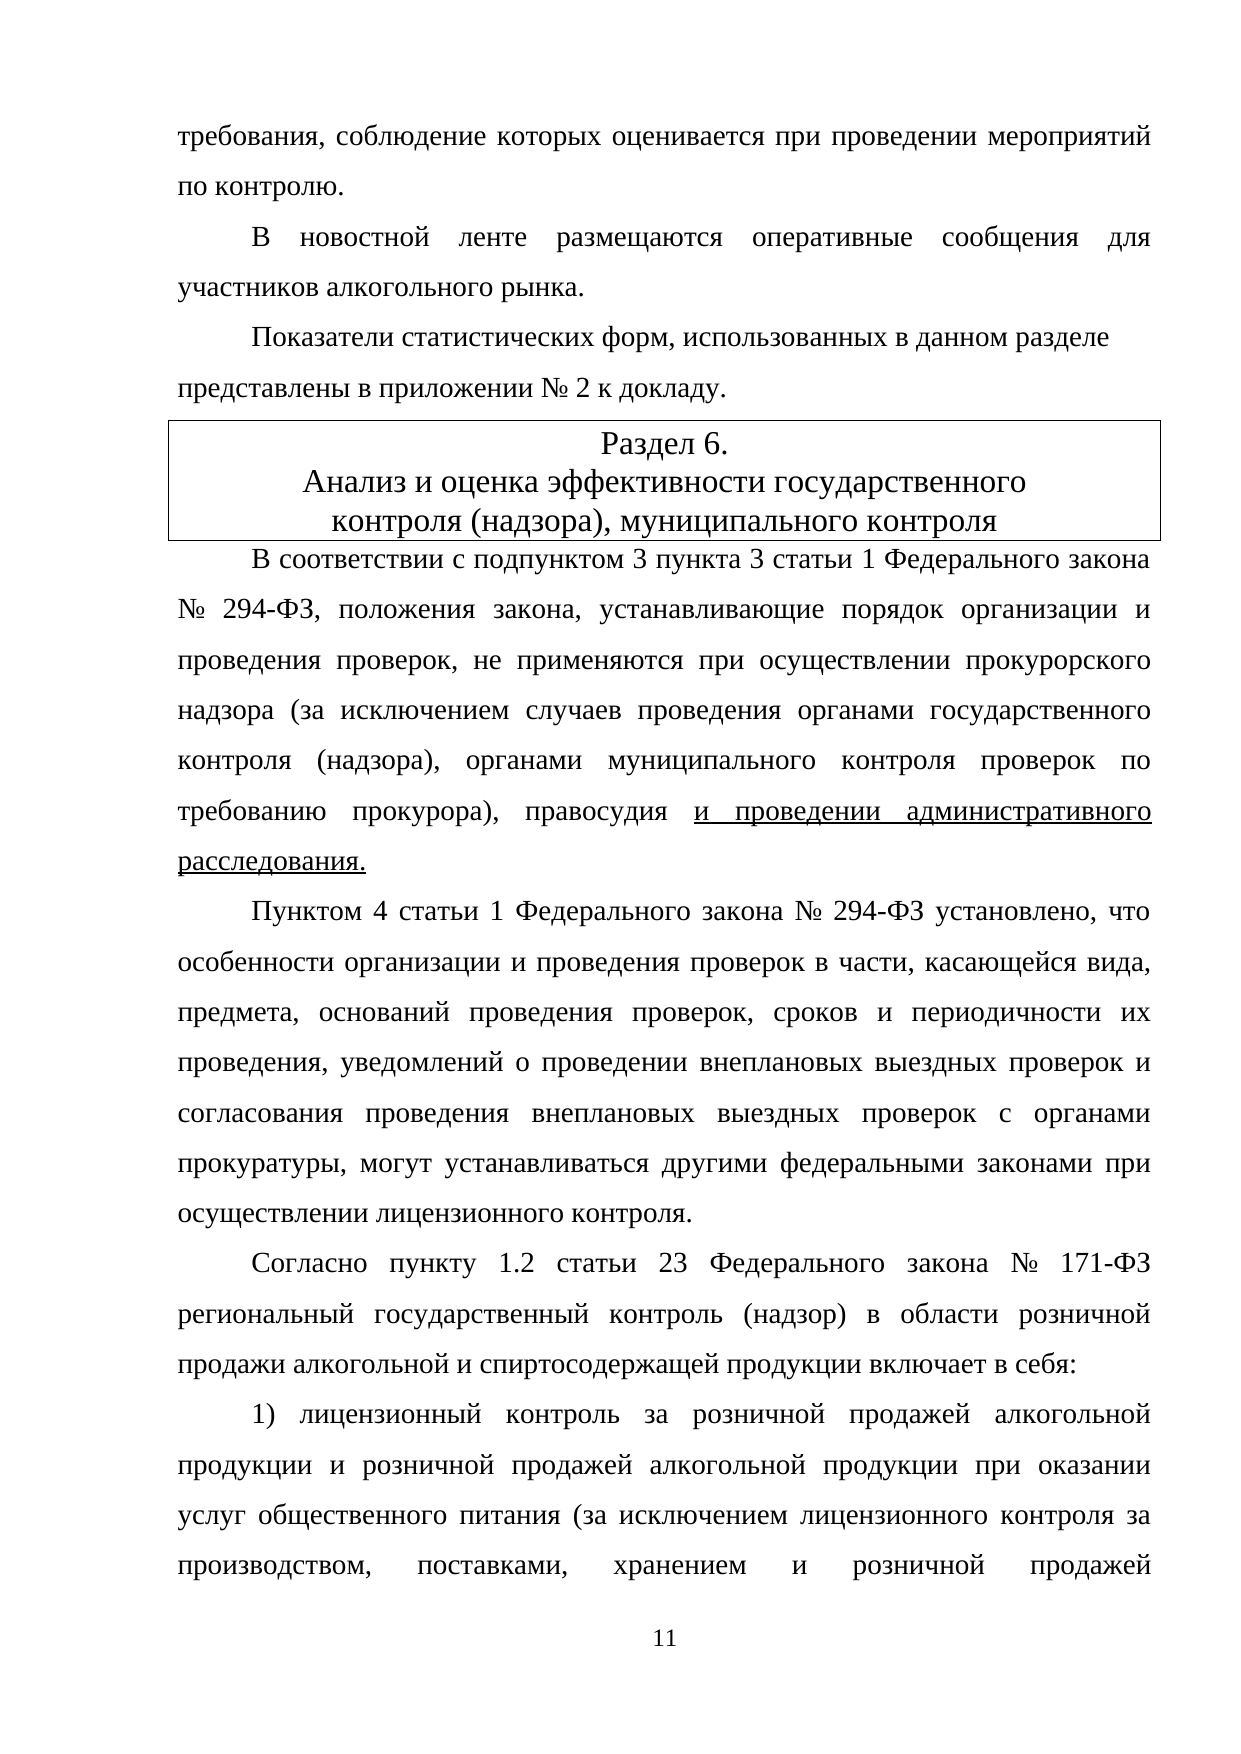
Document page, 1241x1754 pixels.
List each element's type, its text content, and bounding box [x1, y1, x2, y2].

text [177, 1397, 1152, 1581]
text Анализ и оценка эффективности государственного [177, 461, 1152, 497]
text Раздел 6. [169, 421, 1160, 461]
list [177, 118, 1152, 202]
text контроля (надзора), муниципального контроля [169, 497, 1160, 540]
text Согласно пункту 1.2 статьи 23 Федерального закона № 171-ФЗ региональный государственный контроль (надзор) в области розничной продажи алкогольной и спиртосодержащей продукции включает в себя: [177, 1246, 1152, 1380]
text Показатели статистических форм, использованных в данном разделе представлены в приложении № 2 к докладу. [177, 319, 1152, 403]
text Пунктом 4 статьи 1 Федерального закона № 294-ФЗ установлено, что особенности организации и проведения проверок в части, касающейся вида, предмета, оснований проведения проверок, сроков и периодичности их проведения, уведомлений о проведении внеплановых выездных проверок и согласования проведения внеплановых выездных проверок с органами прокуратуры, могут устанавливаться другими федеральными законами при осуществлении лицензионного контроля. [177, 893, 1152, 1229]
text В соответствии с подпунктом 3 пункта 3 статьи 1 Федерального закона № 294-ФЗ, положения закона, устанавливающие порядок организации и проведения проверок, не применяются при осуществлении прокурорского надзора (за исключением случаев проведения органами государственного контроля (надзора), органами муниципального контроля проверок по требованию прокурора), правосудия и проведении административного расследования. [177, 541, 1152, 877]
text В новостной ленте размещаются оперативные сообщения для участников алкогольного рынка. [177, 219, 1152, 303]
